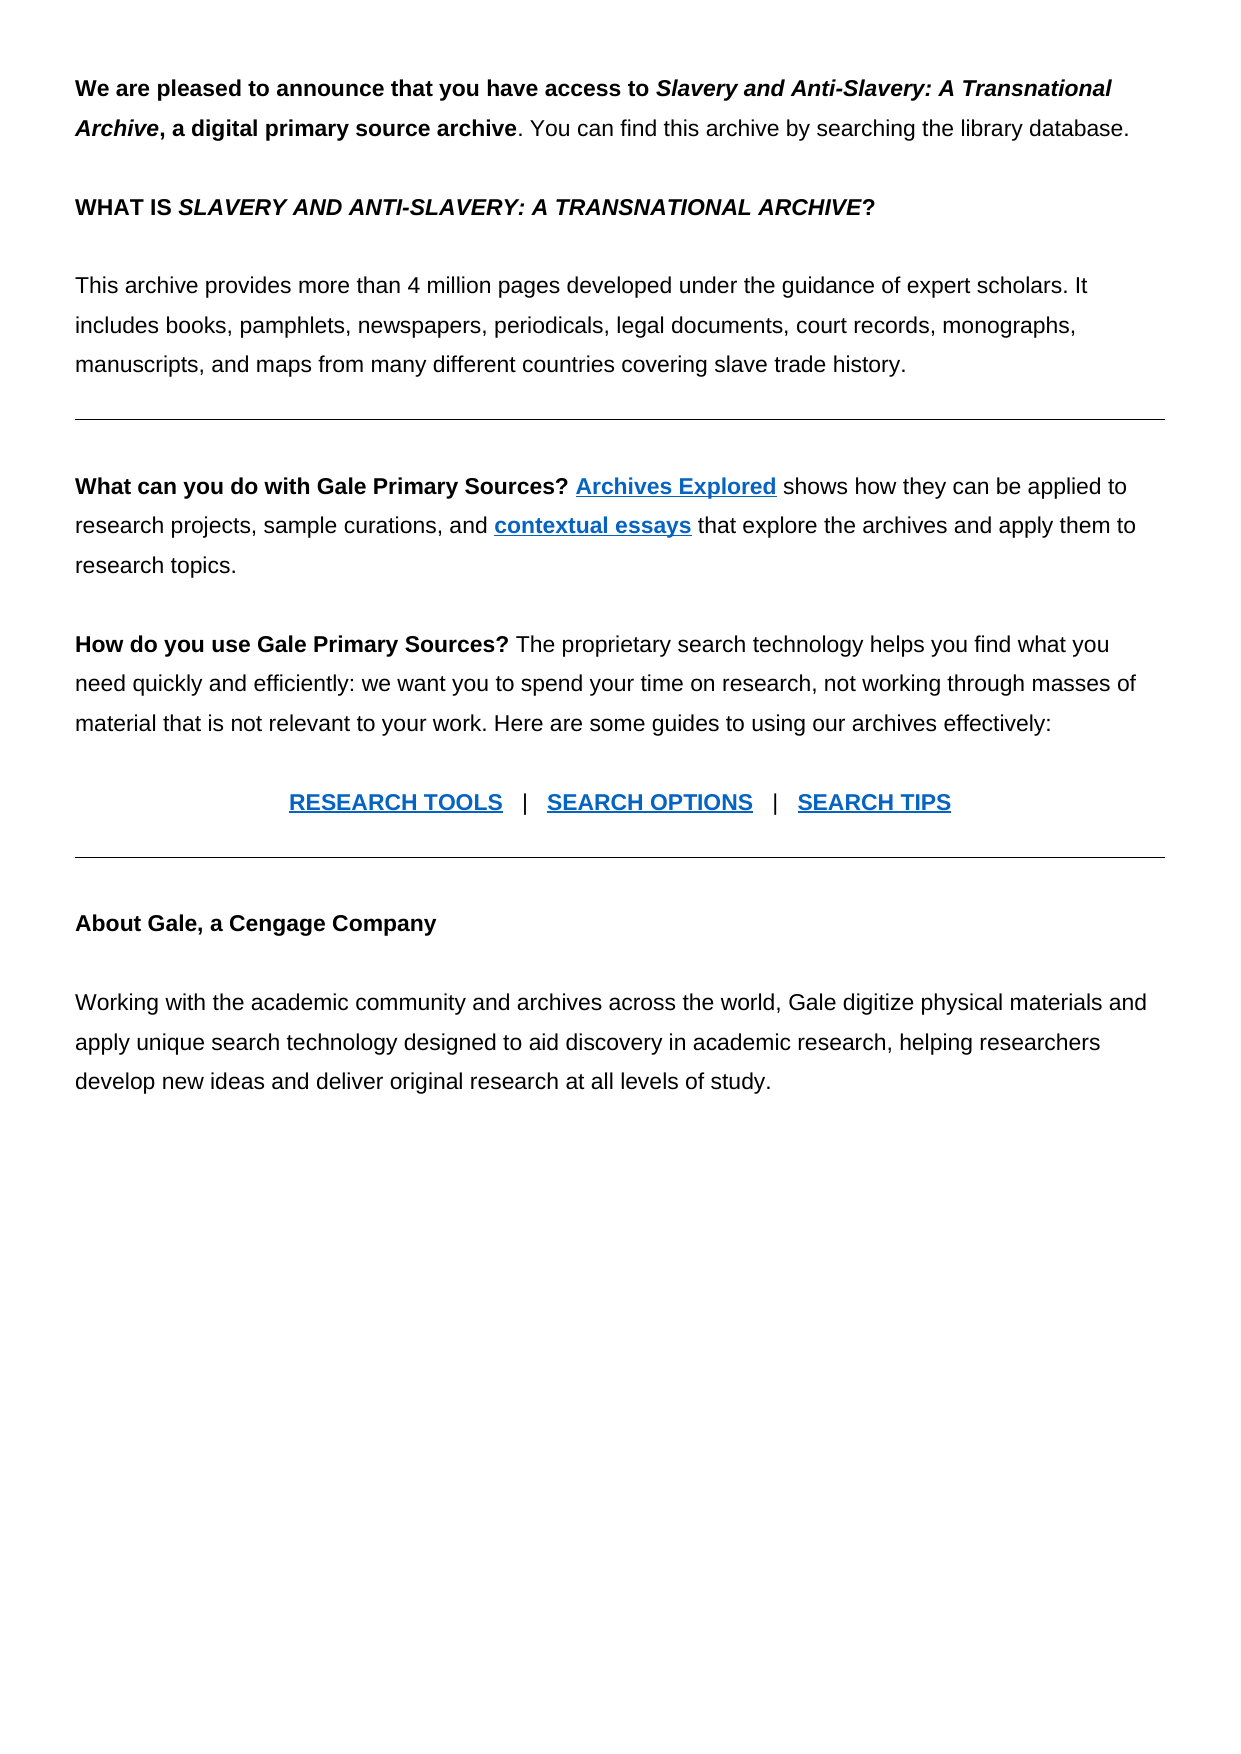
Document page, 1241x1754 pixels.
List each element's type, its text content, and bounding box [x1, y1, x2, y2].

text Working with the academic community and archives across the world, Gale digitize physical materials and apply unique search technology designed to aid discovery in academic research, helping researchers develop new ideas and deliver original research at all levels of study. [75, 989, 1165, 1094]
text How do you use Gale Primary Sources? The proprietary search technology helps you find what you need quickly and efficiently: we want you to spend your time on research, not working through masses of material that is not relevant to your work. Here are some guides to using our archives effectively: [75, 631, 1165, 736]
text RESEARCH TOOLS | SEARCH OPTIONS | SEARCH TIPS [75, 789, 1165, 815]
text What can you do with Gale Primary Sources? Archives Explored shows how they can be applied to research projects, sample curations, and contextual essays that explore the archives and apply them to research topics. [75, 473, 1165, 578]
text We are pleased to announce that you have access to Slavery and Anti-Slavery: A Transnational Archive, a digital primary source archive. You can find this archive by searching the library database. [75, 75, 1165, 141]
text WHAT IS SLAVERY AND ANTI-SLAVERY: A TRANSNATIONAL ARCHIVE? [75, 193, 1165, 220]
text This archive provides more than 4 million pages developed under the guidance of expert scholars. It includes books, pamphlets, newspapers, periodicals, legal documents, court records, monographs, manuscripts, and maps from many different countries covering slave trade history. [75, 272, 1165, 378]
text About Gale, a Cengage Company [75, 910, 1165, 937]
